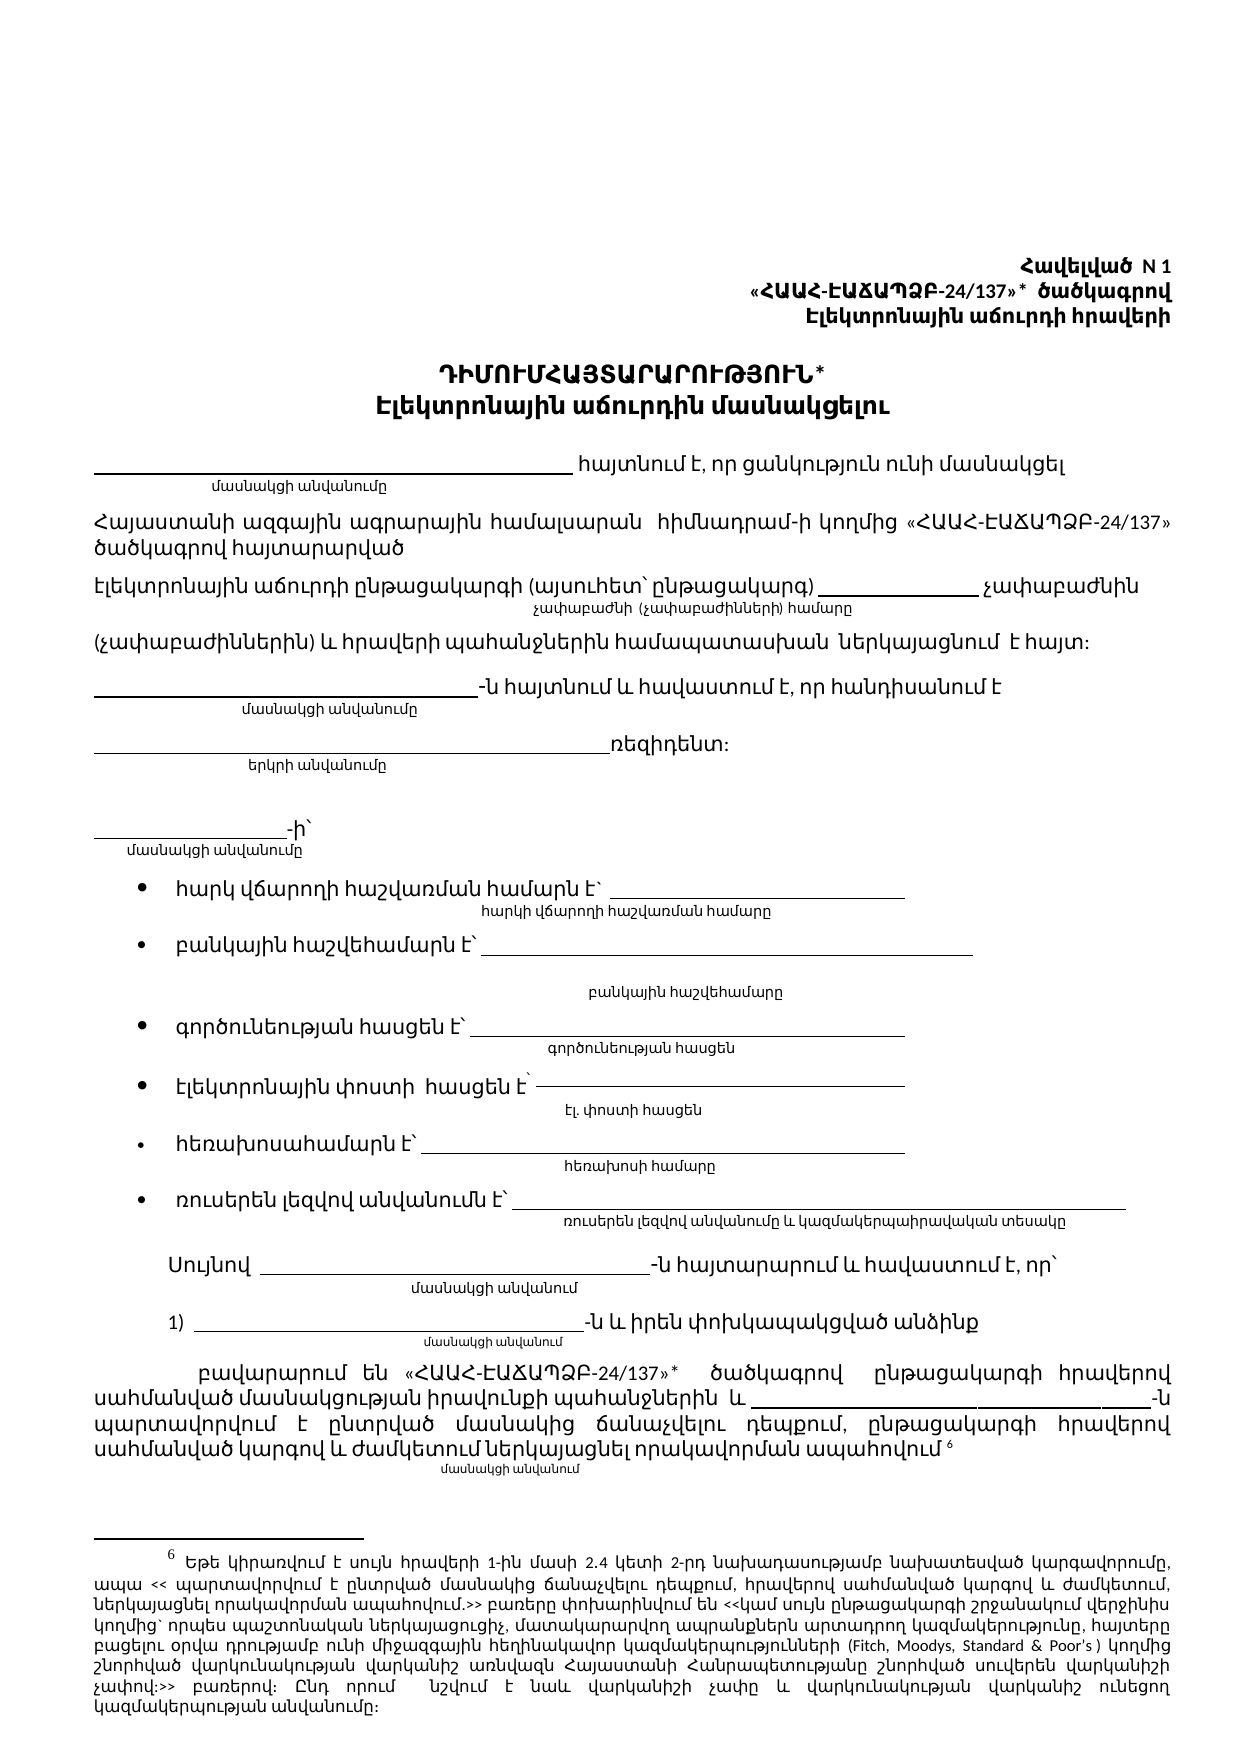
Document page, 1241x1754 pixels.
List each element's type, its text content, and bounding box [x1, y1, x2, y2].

text ռեզիդենտ: [94, 731, 1171, 756]
text հեռախոսի համարը [462, 1157, 1171, 1187]
text մասնակցի անվանումը [94, 701, 1171, 731]
text չափաբաժնի (չափաբաժինների) համարը [94, 599, 1171, 629]
text -ի՝ [94, 816, 1171, 841]
subtitle Էլեկտրոնային աճուրդին մասնակցելու [94, 390, 1171, 421]
list հարկ վճարողի հաշվառման համարն է` [138, 872, 1171, 902]
text ԴԻՄՈՒՄՀԱՅՏԱՐԱՐՈՒԹՅՈՒՆ* [94, 360, 1171, 390]
list գործունեության հասցեն է՝ [138, 1014, 1171, 1040]
text մասնակցի անվանումը [94, 841, 1171, 872]
text գործունեության հասցեն [94, 1040, 1171, 1070]
text բավարարում են «ՀԱԱՀ-ԷԱՃԱՊՁԲ-24/137»* ծածկագրով ընթացակարգի հրավերով սահմանված մասնակցության իրավունքի պահանջներին և -ն պարտավորվում է ընտրված մասնակից ճանաչվելու դեպքում, ընթացակարգի հրավերով սահմանված կարգով և ժամկետում ներկայացնել որակավորման ապահովում [94, 1360, 1171, 1462]
text երկրի անվանումը [94, 756, 1171, 787]
text 1) -ն և իրեն փոխկապակցված անձինք [94, 1309, 1171, 1335]
text էլեկտրոնային աճուրդի ընթացակարգի (այսուհետ՝ ընթացակարգ) չափաբաժնին [94, 573, 1171, 599]
text -ն հայտնում և հավաստում է, որ հանդիսանում է [94, 670, 1171, 701]
text «ՀԱԱՀ-ԷԱՃԱՊՁԲ-24/137»* ծածկագրով [94, 278, 1171, 304]
text հարկի վճարողի հաշվառման համարը [94, 902, 1171, 933]
text ռուսերեն լեզվով անվանումը և կազմակերպաիրավական տեսակը [94, 1213, 1171, 1243]
text էլ. փոստի հասցեն [94, 1101, 1171, 1131]
text մասնակցի անվանում [94, 1279, 1171, 1309]
list հեռախոսահամարն է՝ [138, 1131, 1171, 1157]
text (չափաբաժիններին) և հրավերի պահանջներին համապատասխան ներկայացնում է հայտ: [94, 629, 1171, 655]
text Էլեկտրոնային աճուրդի հրավերի [94, 304, 1171, 329]
list բանկային հաշվեհամարն է՝ [138, 933, 1171, 983]
text հայտնում է, որ ցանկություն ունի մասնակցել [94, 451, 1171, 477]
text Հավելված N 1 [94, 253, 1171, 278]
text Սույնով -ն հայտարարում և հավաստում է, որ՝ [94, 1248, 1171, 1279]
text մասնակցի անվանում [94, 1335, 1171, 1360]
list ռուսերեն լեզվով անվանումն է՝ [138, 1187, 1171, 1213]
text մասնակցի անվանումը [94, 477, 1171, 507]
text մասնակցի անվանում [94, 1462, 1171, 1487]
text բանկային հաշվեհամարը [94, 983, 1171, 1014]
list էլեկտրոնային փոստի հասցեն է՝ [138, 1070, 1171, 1101]
text Հայաստանի ազգային ագրարային համալսարան հիմնադրամ -ի կողմից «ՀԱԱՀ-ԷԱՃԱՊՁԲ-24/137» ծածկագրով հայտարարված [94, 507, 1171, 561]
